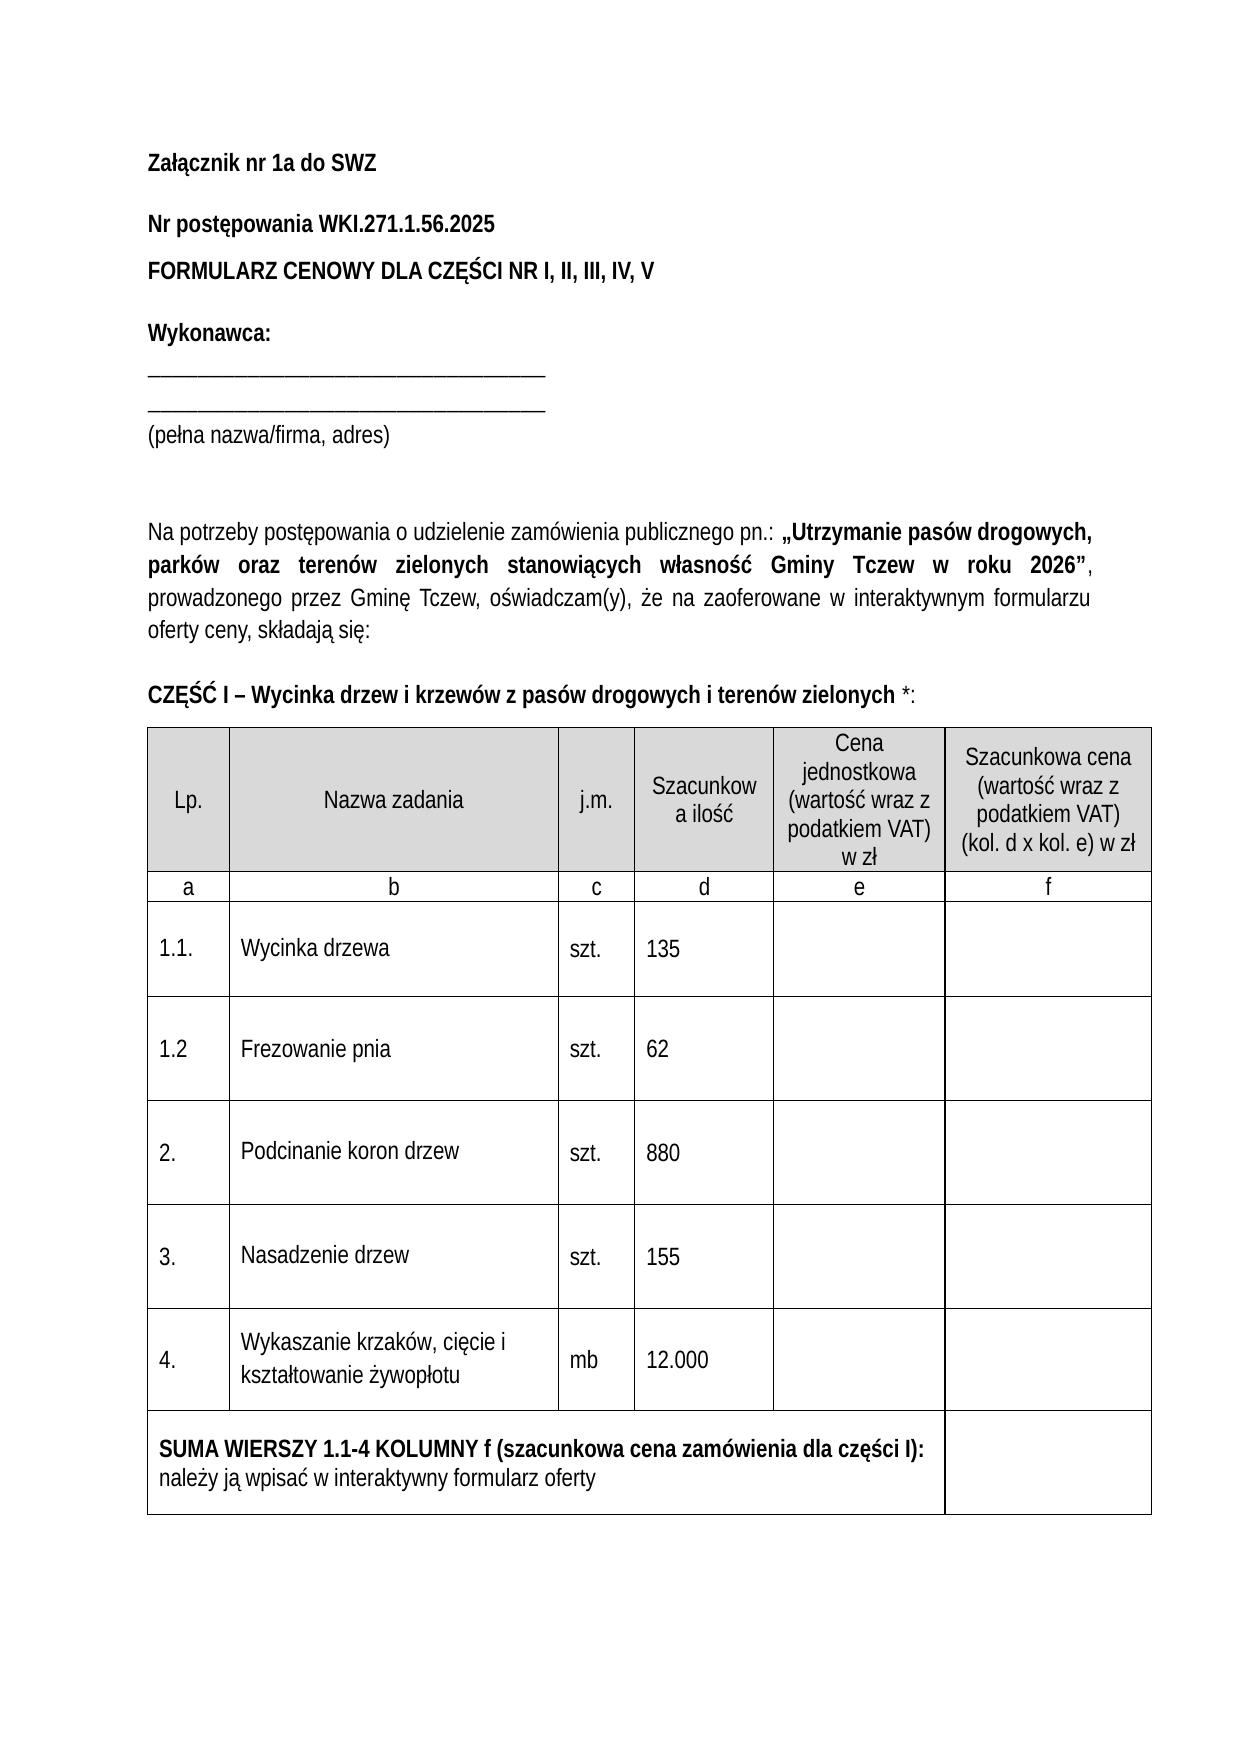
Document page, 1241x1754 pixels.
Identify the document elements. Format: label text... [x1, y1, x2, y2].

text Załącznik nr 1a do SWZ [148, 148, 1093, 176]
table_cell a [148, 872, 229, 901]
table_cell [774, 1309, 944, 1410]
table_cell Podcinanie koron drzew [230, 1101, 558, 1204]
text FORMULARZ CENOWY DLA CZĘŚCI NR I, II, III, IV, V [148, 256, 1093, 284]
table_cell c [559, 872, 634, 901]
table_cell [774, 997, 944, 1100]
table_header j.m. [559, 728, 634, 871]
table_cell b [230, 872, 558, 901]
table_header Lp. [148, 728, 229, 871]
text CZĘŚĆ I – Wycinka drzew i krzewów z pasów drogowych i terenów zielonych *: [148, 680, 1093, 709]
table_cell d [635, 872, 773, 901]
table_cell szt. [559, 1205, 634, 1308]
table_cell 1.1. [148, 902, 229, 996]
table_cell Wycinka drzewa [230, 902, 558, 996]
table_cell szt. [559, 1101, 634, 1204]
text ________________________________ [148, 386, 1093, 416]
table_cell SUMA WIERSZY 1.1-4 KOLUMNY f (szacunkowa cena zamówienia dla części I): należy ją wpisać w interaktywny formularz oferty [148, 1411, 944, 1514]
table_cell 880 [635, 1101, 773, 1204]
table_cell 135 [635, 902, 773, 996]
table_cell [946, 1411, 1151, 1514]
table_cell 1.2 [148, 997, 229, 1100]
table_cell Nasadzenie drzew [230, 1205, 558, 1308]
table_cell szt. [559, 997, 634, 1100]
table_cell [774, 1205, 944, 1308]
text (pełna nazwa/firma, adres) [148, 421, 472, 449]
table_cell [946, 902, 1151, 996]
table_cell e [774, 872, 944, 901]
table_cell Frezowanie pnia [230, 997, 558, 1100]
table_cell 12.000 [635, 1309, 773, 1410]
text Na potrzeby postępowania o udzielenie zamówienia publicznego pn.: „Utrzymanie pasów drogowych, parków oraz terenów zielonych stanowiących własność Gminy Tczew w roku 2026”, prowadzonego przez Gminę Tczew, oświadczam(y), że na zaoferowane w interaktywnym formularzu oferty ceny, składają się: [148, 517, 1093, 644]
table_cell [946, 1309, 1151, 1410]
table_cell 2. [148, 1101, 229, 1204]
table_header Szacunkowa cena (wartość wraz z podatkiem VAT) (kol. d x kol. e) w zł [946, 728, 1151, 871]
table_cell 62 [635, 997, 773, 1100]
table_cell [946, 997, 1151, 1100]
text Wykonawca: [148, 318, 1093, 346]
table_cell 3. [148, 1205, 229, 1308]
table_header Cena jednostkowa (wartość wraz z podatkiem VAT) w zł [774, 728, 944, 871]
table_cell f [946, 872, 1151, 901]
table_cell 155 [635, 1205, 773, 1308]
table_cell [774, 902, 944, 996]
table_cell [774, 1101, 944, 1204]
text Nr postępowania WKI.271.1.56.2025 [148, 209, 1093, 238]
table_cell [946, 1205, 1151, 1308]
table_header Szacunkowa ilość [635, 728, 773, 871]
table_cell [946, 1101, 1151, 1204]
table_cell mb [559, 1309, 634, 1410]
text ________________________________ [148, 351, 1093, 381]
table_cell 4. [148, 1309, 229, 1410]
table_cell Wykaszanie krzaków, cięcie i kształtowanie żywopłotu [230, 1309, 558, 1410]
table_cell szt. [559, 902, 634, 996]
table_header Nazwa zadania [230, 728, 558, 871]
